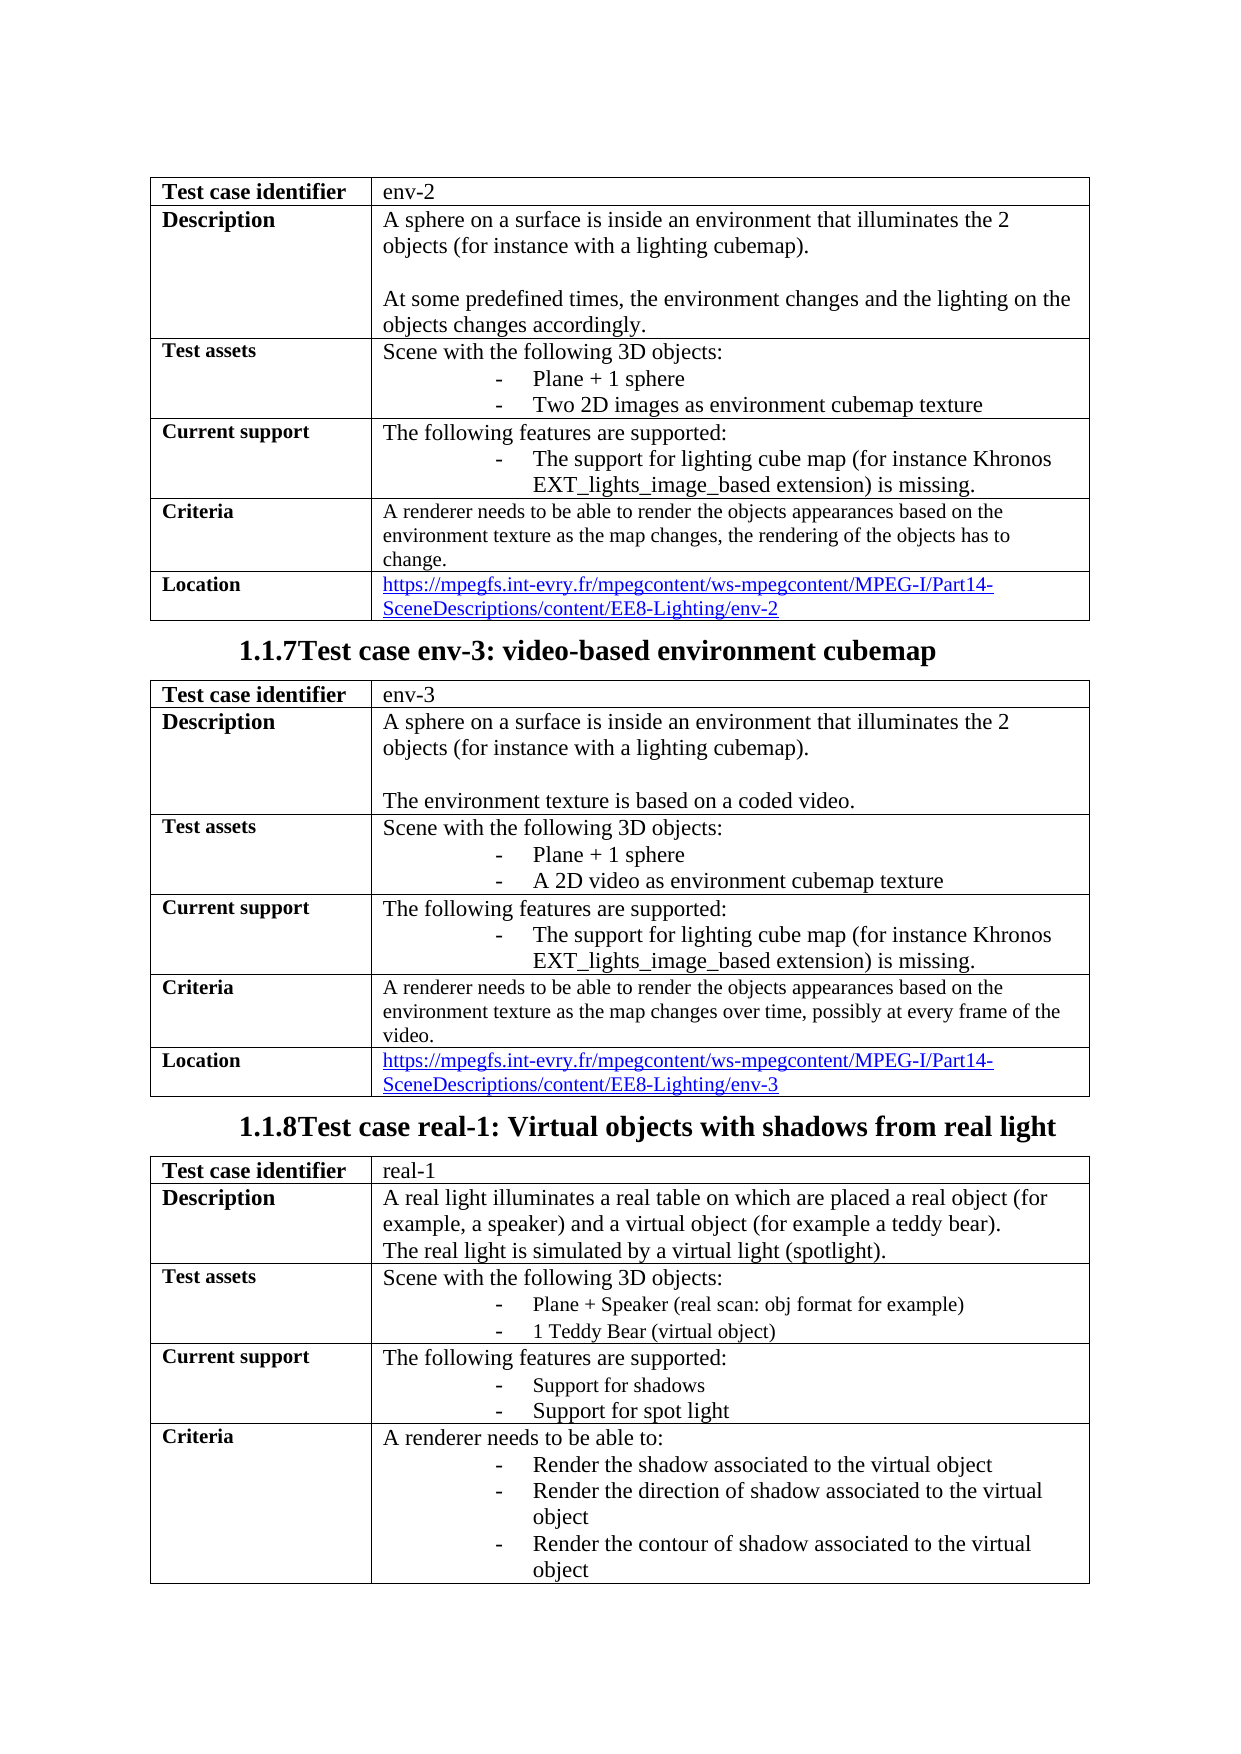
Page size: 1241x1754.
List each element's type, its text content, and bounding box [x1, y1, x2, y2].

table_cell A sphere on a surface is inside an environment that illuminates the 2 objects (for instance with a lighting cubemap). The environment texture is based on a coded video. [372, 708, 1089, 813]
table_cell The following features are supported: The support for lighting cube map (for instance Khronos EXT_lights_image_based extension) is missing. [372, 895, 1089, 974]
table_cell A renderer needs to be able to render the objects appearances based on the environment texture as the map changes over time, possibly at every frame of the video. [372, 975, 1089, 1047]
table_header Test case identifier [151, 681, 371, 707]
table_cell Criteria [151, 975, 371, 1047]
table_cell Description [151, 1184, 371, 1263]
table_cell A sphere on a surface is inside an environment that illuminates the 2 objects (for instance with a lighting cubemap). At some predefined times, the environment changes and the lighting on the objects changes accordingly. [372, 206, 1089, 337]
table_cell Current support [151, 419, 371, 498]
table_cell Description [151, 708, 371, 813]
table_header Test case identifier [151, 178, 371, 204]
table_cell A renderer needs to be able to: Render the shadow associated to the virtual object Render the direction of shadow associated to the virtual object Render the contour of shadow associated to the virtual object [372, 1424, 1089, 1582]
table_header real-1 [372, 1157, 1089, 1183]
table_cell Location [151, 1048, 371, 1096]
table_cell Current support [151, 895, 371, 974]
table_header env-2 [372, 178, 1089, 204]
table_cell Current support [151, 1344, 371, 1423]
table_cell Criteria [151, 499, 371, 571]
table_cell Test assets [151, 815, 371, 893]
table_cell Scene with the following 3D objects: Plane + Speaker (real scan: obj format for example) 1 Teddy Bear (virtual object) [372, 1264, 1089, 1343]
table_cell The following features are supported: Support for shadows Support for spot light [372, 1344, 1089, 1423]
table_cell Scene with the following 3D objects: Plane + 1 sphere Two 2D images as environment cubemap texture [372, 339, 1089, 417]
table_header Test case identifier [151, 1157, 371, 1183]
list Test case env-3: video-based environment cubemap [239, 633, 1090, 667]
table_cell The following features are supported: The support for lighting cube map (for instance Khronos EXT_lights_image_based extension) is missing. [372, 419, 1089, 498]
table_cell Criteria [151, 1424, 371, 1582]
table_cell Test assets [151, 1264, 371, 1343]
table_cell A real light illuminates a real table on which are placed a real object (for example, a speaker) and a virtual object (for example a teddy bear). The real light is simulated by a virtual light (spotlight). [372, 1184, 1089, 1263]
list Test case real-1: Virtual objects with shadows from real light [239, 1109, 1090, 1143]
table_cell Test assets [151, 339, 371, 417]
table_cell Scene with the following 3D objects: Plane + 1 sphere A 2D video as environment cubemap texture [372, 815, 1089, 893]
table_header env-3 [372, 681, 1089, 707]
table_cell A renderer needs to be able to render the objects appearances based on the environment texture as the map changes, the rendering of the objects has to change. [372, 499, 1089, 571]
table_cell https://mpegfs.int-evry.fr/mpegcontent/ws-mpegcontent/MPEG-I/Part14-SceneDescriptions/content/EE8-Lighting/env-2 [372, 572, 1089, 620]
table_cell https://mpegfs.int-evry.fr/mpegcontent/ws-mpegcontent/MPEG-I/Part14-SceneDescriptions/content/EE8-Lighting/env-3 [372, 1048, 1089, 1096]
table_cell Description [151, 206, 371, 337]
table_cell Location [151, 572, 371, 620]
